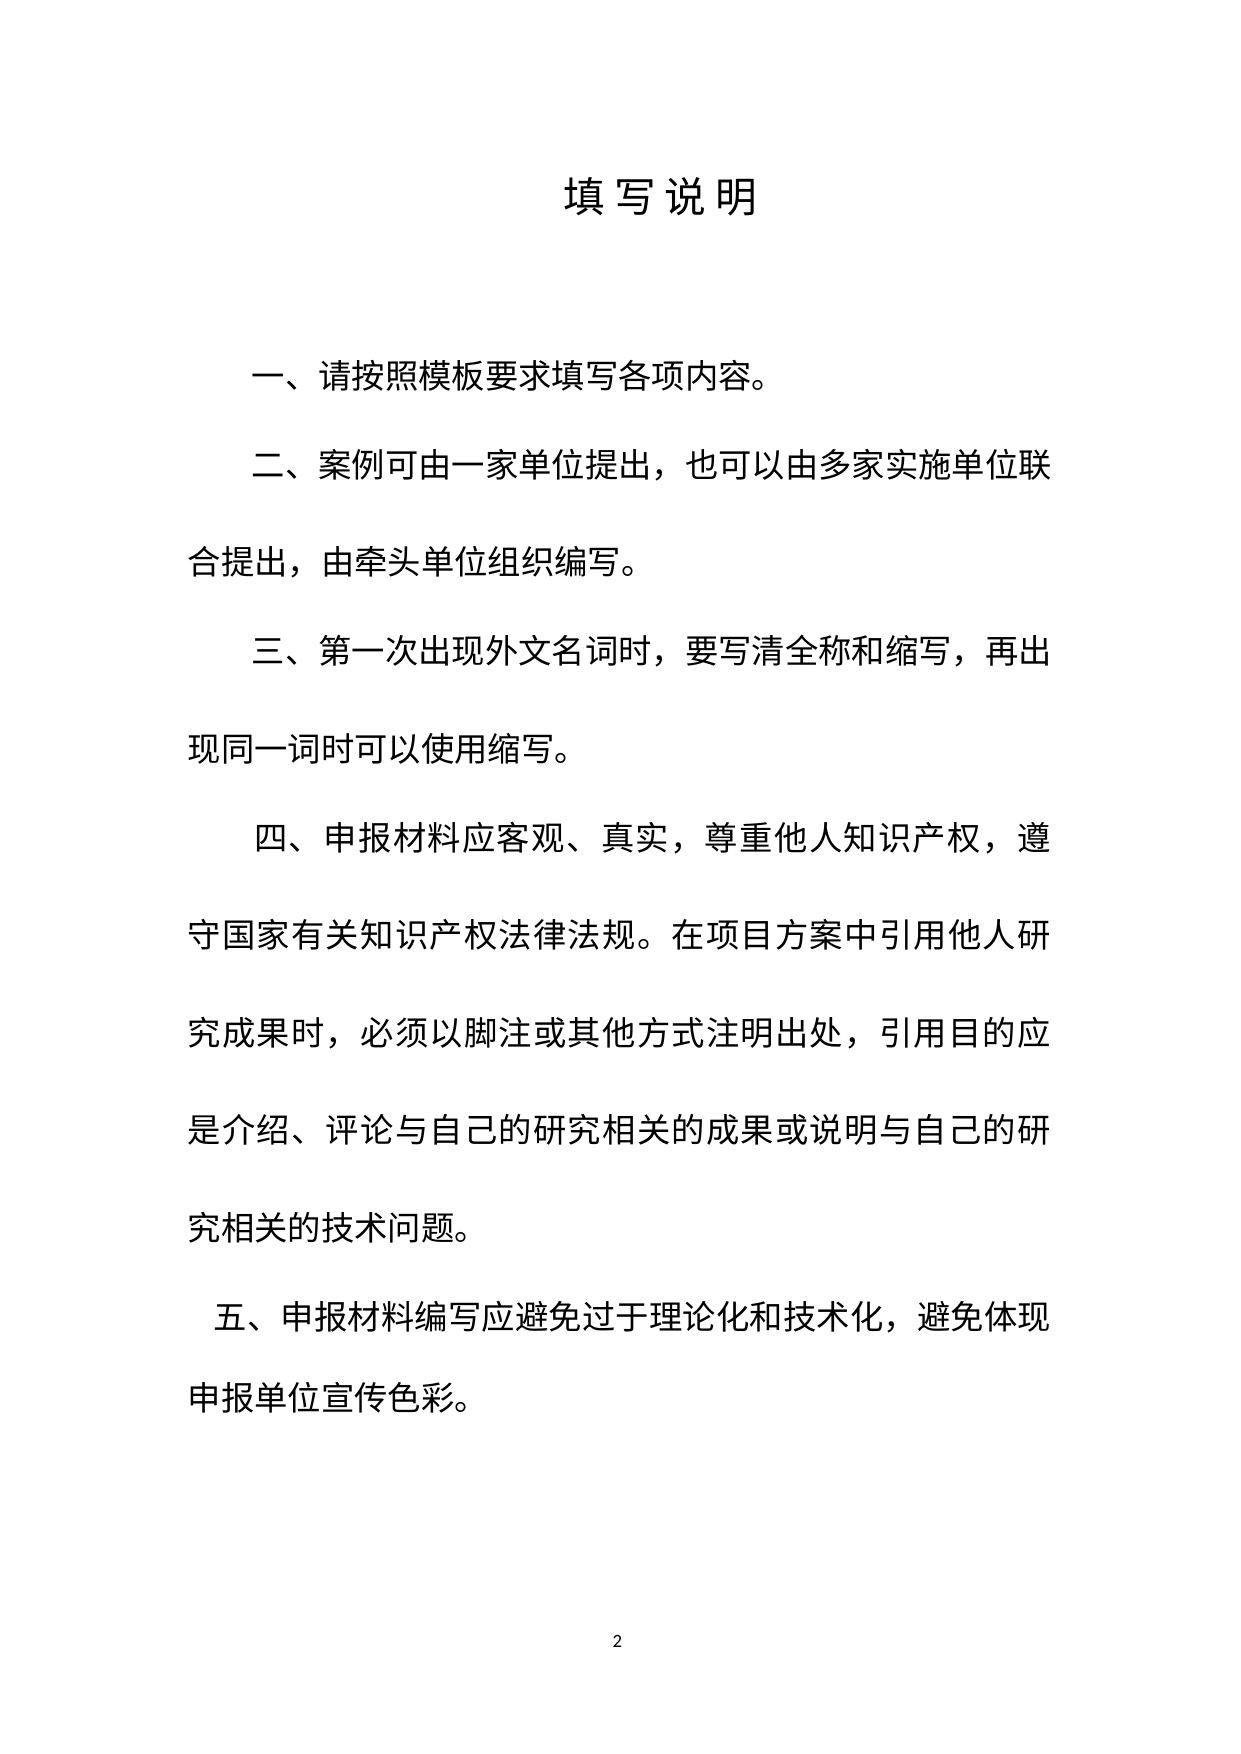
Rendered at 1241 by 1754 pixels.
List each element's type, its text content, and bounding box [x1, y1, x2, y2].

text 三、第一次出现外文名词时，要写清全称和缩写，再出现同一词时可以使用缩写。 [187, 617, 1053, 779]
text 四、申报材料应客观、真实，尊重他人知识产权，遵守国家有关知识产权法律法规。在项目方案中引用他人研究成果时，必须以脚注或其他方式注明出处，引用目的应是介绍、评论与自己的研究相关的成果或说明与自己的研究相关的技术问题。 [187, 803, 1053, 1258]
text 一、请按照模板要求填写各项内容。 [187, 341, 1053, 406]
text 二、案例可由一家单位提出，也可以由多家实施单位联合提出，由牵头单位组织编写。 [187, 430, 1053, 593]
text 五、申报材料编写应避免过于理论化和技术化，避免体现申报单位宣传色彩。 [187, 1282, 1053, 1429]
text 填 写 说 明 [187, 162, 1053, 227]
